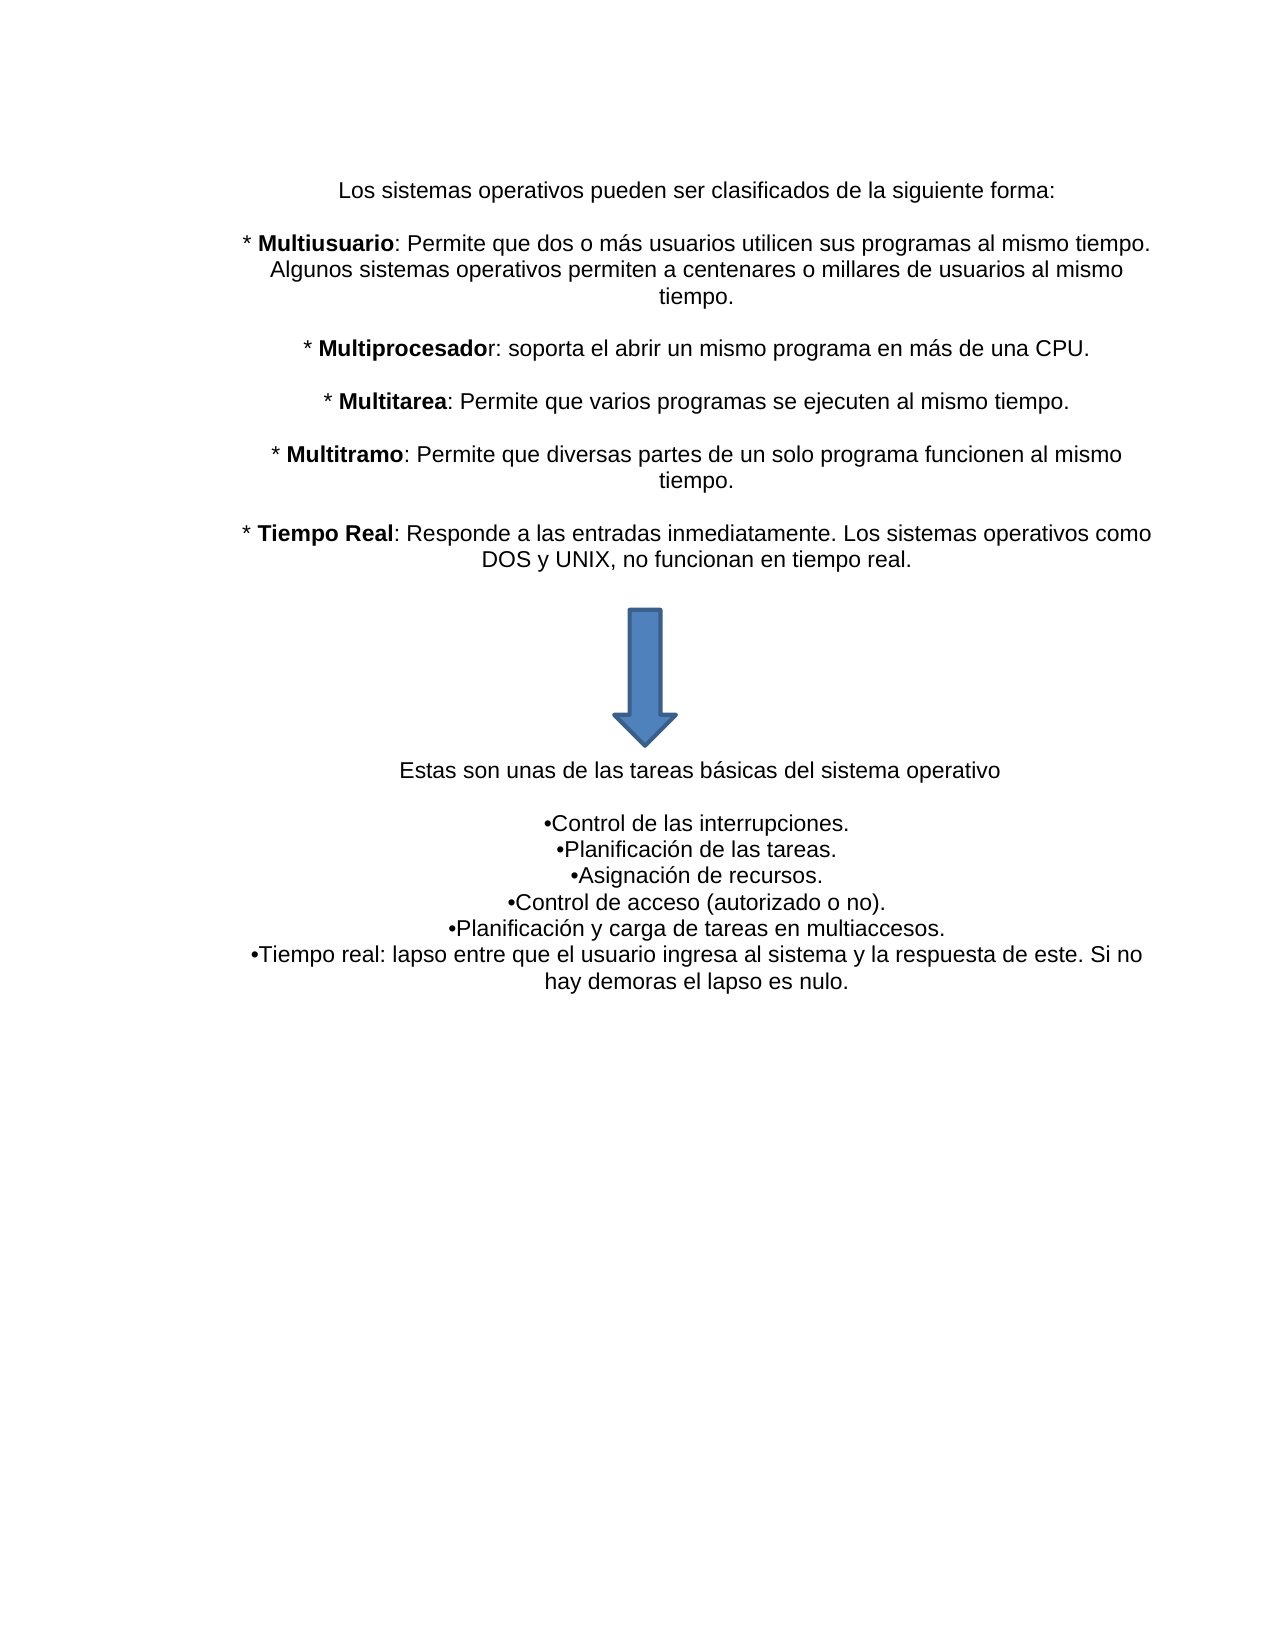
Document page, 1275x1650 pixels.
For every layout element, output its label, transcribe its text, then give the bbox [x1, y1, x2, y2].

text * Multitarea: Permite que varios programas se ejecuten al mismo tiempo. [236, 388, 1157, 414]
text Los sistemas operativos pueden ser clasificados de la siguiente forma: [236, 177, 1157, 203]
text •Asignación de recursos. [236, 862, 1157, 889]
text •Tiempo real: lapso entre que el usuario ingresa al sistema y la respuesta de este. Si no hay demoras el lapso es nulo. [236, 941, 1157, 994]
text •Control de acceso (autorizado o no). [236, 889, 1157, 915]
text Estas son unas de las tareas básicas del sistema operativo [236, 757, 1157, 783]
text * Multiusuario: Permite que dos o más usuarios utilicen sus programas al mismo tiempo. Algunos sistemas operativos permiten a centenares o millares de usuarios al mismo tiempo. [236, 230, 1157, 309]
text * Multiprocesador: soporta el abrir un mismo programa en más de una CPU. [236, 335, 1157, 362]
text * Tiempo Real: Responde a las entradas inmediatamente. Los sistemas operativos como DOS y UNIX, no funcionan en tiempo real. [236, 520, 1157, 572]
text •Planificación y carga de tareas en multiaccesos. [236, 915, 1157, 941]
text •Control de las interrupciones. [236, 810, 1157, 836]
text •Planificación de las tareas. [236, 836, 1157, 862]
text * Multitramo: Permite que diversas partes de un solo programa funcionen al mismo tiempo. [236, 441, 1157, 493]
